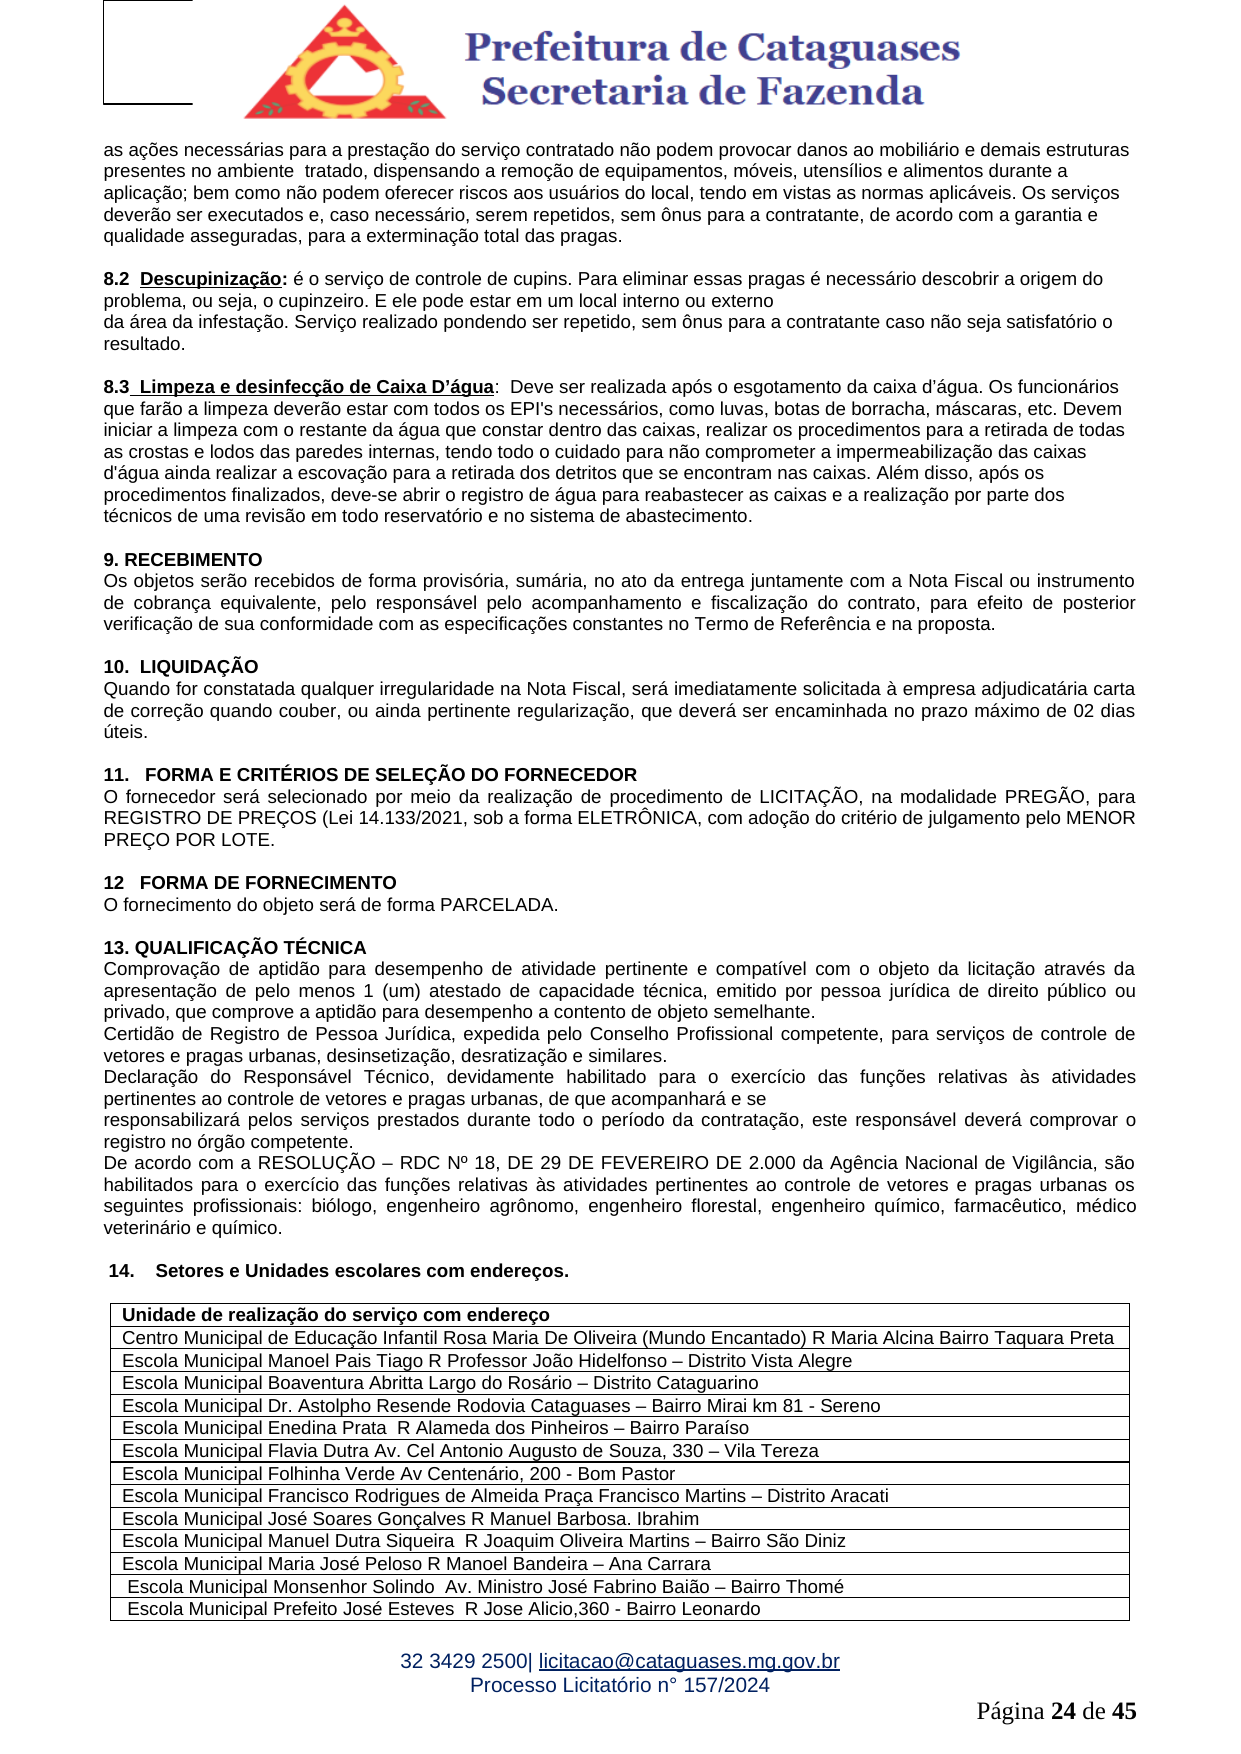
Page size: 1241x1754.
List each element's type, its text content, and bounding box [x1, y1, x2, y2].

text 14. Setores e Unidades escolares com endereços. [103, 1260, 1137, 1282]
list Os objetos serão recebidos de forma provisória, sumária, no ato da entrega juntamente com a Nota Fiscal ou instrumento de cobrança equivalente, pelo responsável pelo acompanhamento e fiscalização do contrato, para efeito de posterior verificação de sua conformidade com as especificações constantes no Termo de Referência e na proposta. [103, 570, 1137, 635]
table_cell Escola Municipal Manuel Dutra Siqueira R Joaquim Oliveira Martins – Bairro São Diniz [111, 1530, 1129, 1552]
list Quando for constatada qualquer irregularidade na Nota Fiscal, será imediatamente solicitada à empresa adjudicatária carta de correção quando couber, ou ainda pertinente regularização, que deverá ser encaminhada no prazo máximo de 02 dias úteis. [103, 678, 1137, 742]
list O fornecedor será selecionado por meio da realização de procedimento de LICITAÇÃO, na modalidade PREGÃO, para REGISTRO DE PREÇOS (Lei 14.133/2021, sob a forma ELETRÔNICA, com adoção do critério de julgamento pelo MENOR PREÇO POR LOTE. [103, 786, 1137, 850]
text da área da infestação. Serviço realizado pondendo ser repetido, sem ônus para a contratante caso não seja satisfatório o resultado. [103, 311, 1137, 354]
table_cell Escola Municipal Prefeito José Esteves R Jose Alicio,360 - Bairro Leonardo [111, 1598, 1129, 1619]
table_cell Centro Municipal de Educação Infantil Rosa Maria De Oliveira (Mundo Encantado) R Maria Alcina Bairro Taquara Preta [111, 1327, 1129, 1348]
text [103, 139, 1137, 247]
list O fornecimento do objeto será de forma PARCELADA. [103, 893, 1137, 915]
text Declaração do Responsável Técnico, devidamente habilitado para o exercício das funções relativas às atividades pertinentes ao controle de vetores e pragas urbanas, de que acompanhará e se [103, 1066, 1137, 1109]
list 9. RECEBIMENTO [103, 548, 1137, 570]
text 8.3 Limpeza e desinfecção de Caixa D’água: Deve ser realizada após o esgotamento da caixa d’água. Os funcionários que farão a limpeza deverão estar com todos os EPI's necessários, como luvas, botas de borracha, máscaras, etc. Devem iniciar a limpeza com o restante da água que constar dentro das caixas, realizar os procedimentos para a retirada de todas as crostas e lodos das paredes internas, tendo todo o cuidado para não comprometer a impermeabilização das caixas d'água ainda realizar a escovação para a retirada dos detritos que se encontram nas caixas. Além disso, após os procedimentos finalizados, deve-se abrir o registro de água para reabastecer as caixas e a realização por parte dos técnicos de uma revisão em todo reservatório e no sistema de abastecimento. [103, 376, 1137, 527]
table_cell Escola Municipal Folhinha Verde Av Centenário, 200 - Bom Pastor [111, 1463, 1129, 1484]
table_cell Escola Municipal Boaventura Abritta Largo do Rosário – Distrito Cataguarino [111, 1372, 1129, 1393]
list 10. LIQUIDAÇÃO [103, 656, 1137, 678]
table_cell Escola Municipal Monsenhor Solindo Av. Ministro José Fabrino Baião – Bairro Thomé [111, 1575, 1129, 1597]
table_header Unidade de realização do serviço com endereço [111, 1304, 1129, 1326]
table_cell Escola Municipal Francisco Rodrigues de Almeida Praça Francisco Martins – Distrito Aracati [111, 1485, 1129, 1507]
list 12 FORMA DE FORNECIMENTO [103, 872, 1137, 893]
table_cell Escola Municipal Flavia Dutra Av. Cel Antonio Augusto de Souza, 330 – Vila Tereza [111, 1440, 1129, 1461]
table_cell Escola Municipal Maria José Peloso R Manoel Bandeira – Ana Carrara [111, 1553, 1129, 1574]
text Comprovação de aptidão para desempenho de atividade pertinente e compatível com o objeto da licitação através da apresentação de pelo menos 1 (um) atestado de capacidade técnica, emitido por pessoa jurídica de direito público ou privado, que comprove a aptidão para desempenho a contento de objeto semelhante. [103, 958, 1137, 1023]
list 13. QUALIFICAÇÃO TÉCNICA [103, 937, 1137, 958]
text 8.2 Descupinização: é o serviço de controle de cupins. Para eliminar essas pragas é necessário descobrir a origem do problema, ou seja, o cupinzeiro. E ele pode estar em um local interno ou externo [103, 268, 1137, 311]
table_cell Escola Municipal José Soares Gonçalves R Manuel Barbosa. Ibrahim [111, 1508, 1129, 1529]
text De acordo com a RESOLUÇÃO – RDC Nº 18, DE 29 DE FEVEREIRO DE 2.000 da Agência Nacional de Vigilância, são habilitados para o exercício das funções relativas às atividades pertinentes ao controle de vetores e pragas urbanas os seguintes profissionais: biólogo, engenheiro agrônomo, engenheiro florestal, engenheiro químico, farmacêutico, médico veterinário e químico. [103, 1152, 1137, 1238]
table_cell Escola Municipal Dr. Astolpho Resende Rodovia Cataguases – Bairro Mirai km 81 - Sereno [111, 1395, 1129, 1416]
table_cell Escola Municipal Manoel Pais Tiago R Professor João Hidelfonso – Distrito Vista Alegre [111, 1349, 1129, 1371]
list FORMA E CRITÉRIOS DE SELEÇÃO DO FORNECEDOR [103, 764, 1137, 786]
text responsabilizará pelos serviços prestados durante todo o período da contratação, este responsável deverá comprovar o registro no órgão competente. [103, 1109, 1137, 1152]
table_cell Escola Municipal Enedina Prata R Alameda dos Pinheiros – Bairro Paraíso [111, 1417, 1129, 1439]
text Certidão de Registro de Pessoa Jurídica, expedida pelo Conselho Profissional competente, para serviços de controle de vetores e pragas urbanas, desinsetização, desratização e similares. [103, 1023, 1137, 1066]
picture [192, 0, 1048, 139]
